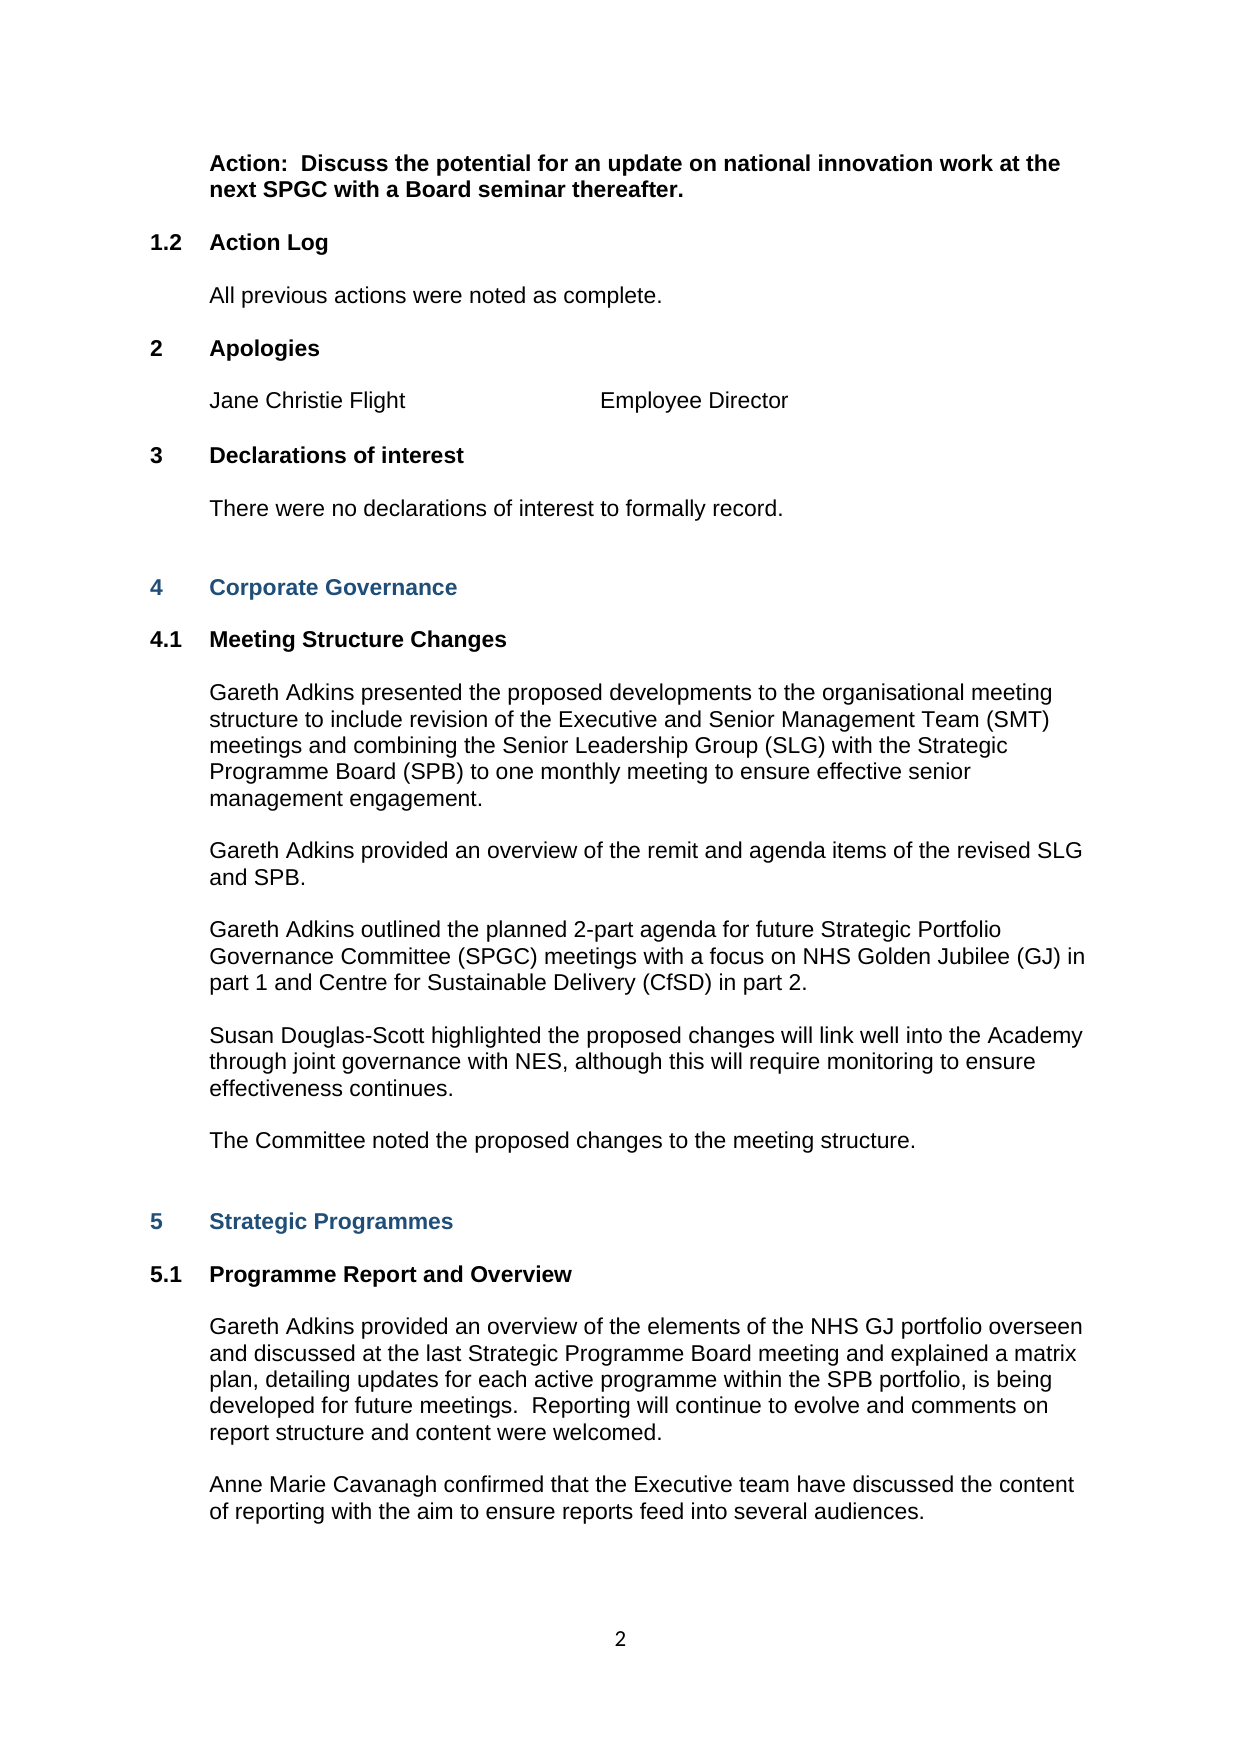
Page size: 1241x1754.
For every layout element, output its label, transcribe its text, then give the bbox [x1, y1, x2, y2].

text The Committee noted the proposed changes to the meeting structure. [150, 1127, 1090, 1153]
text Susan Douglas-Scott highlighted the proposed changes will link well into the Academy through joint governance with NES, although this will require monitoring to ensure effectiveness continues. [150, 1022, 1090, 1101]
text 4 Corporate Governance [150, 574, 1090, 600]
text All previous actions were noted as complete. [150, 282, 1090, 308]
text 3 Declarations of interest [150, 442, 1090, 468]
text Gareth Adkins presented the proposed developments to the organisational meeting structure to include revision of the Executive and Senior Management Team (SMT) meetings and combining the Senior Leadership Group (SLG) with the Strategic Programme Board (SPB) to one monthly meeting to ensure effective senior management engagement. [150, 679, 1090, 811]
list Action: Discuss the potential for an update on national innovation work at the next SPGC with a Board seminar thereafter. [209, 150, 1090, 203]
text Gareth Adkins provided an overview of the elements of the NHS GJ portfolio overseen and discussed at the last Strategic Programme Board meeting and explained a matrix plan, detailing updates for each active programme within the SPB portfolio, is being developed for future meetings. Reporting will continue to evolve and comments on report structure and content were welcomed. [150, 1313, 1090, 1445]
text Gareth Adkins outlined the planned 2-part agenda for future Strategic Portfolio Governance Committee (SPGC) meetings with a focus on NHS Golden Jubilee (GJ) in part 1 and Centre for Sustainable Delivery (CfSD) in part 2. [150, 916, 1090, 995]
text 5 Strategic Programmes [150, 1208, 1090, 1234]
text 2 Apologies [150, 334, 1090, 361]
text Anne Marie Cavanagh confirmed that the Executive team have discussed the content of reporting with the aim to ensure reports feed into several audiences. [150, 1471, 1090, 1524]
text There were no declarations of interest to formally record. [209, 495, 1090, 521]
text 1.2 Action Log [150, 229, 1090, 255]
text 5.1 Programme Report and Overview [150, 1261, 1090, 1287]
text Gareth Adkins provided an overview of the remit and agenda items of the revised SLG and SPB. [150, 837, 1090, 890]
text 4.1 Meeting Structure Changes [150, 626, 1090, 653]
text Jane Christie Flight Employee Director [209, 387, 1090, 413]
